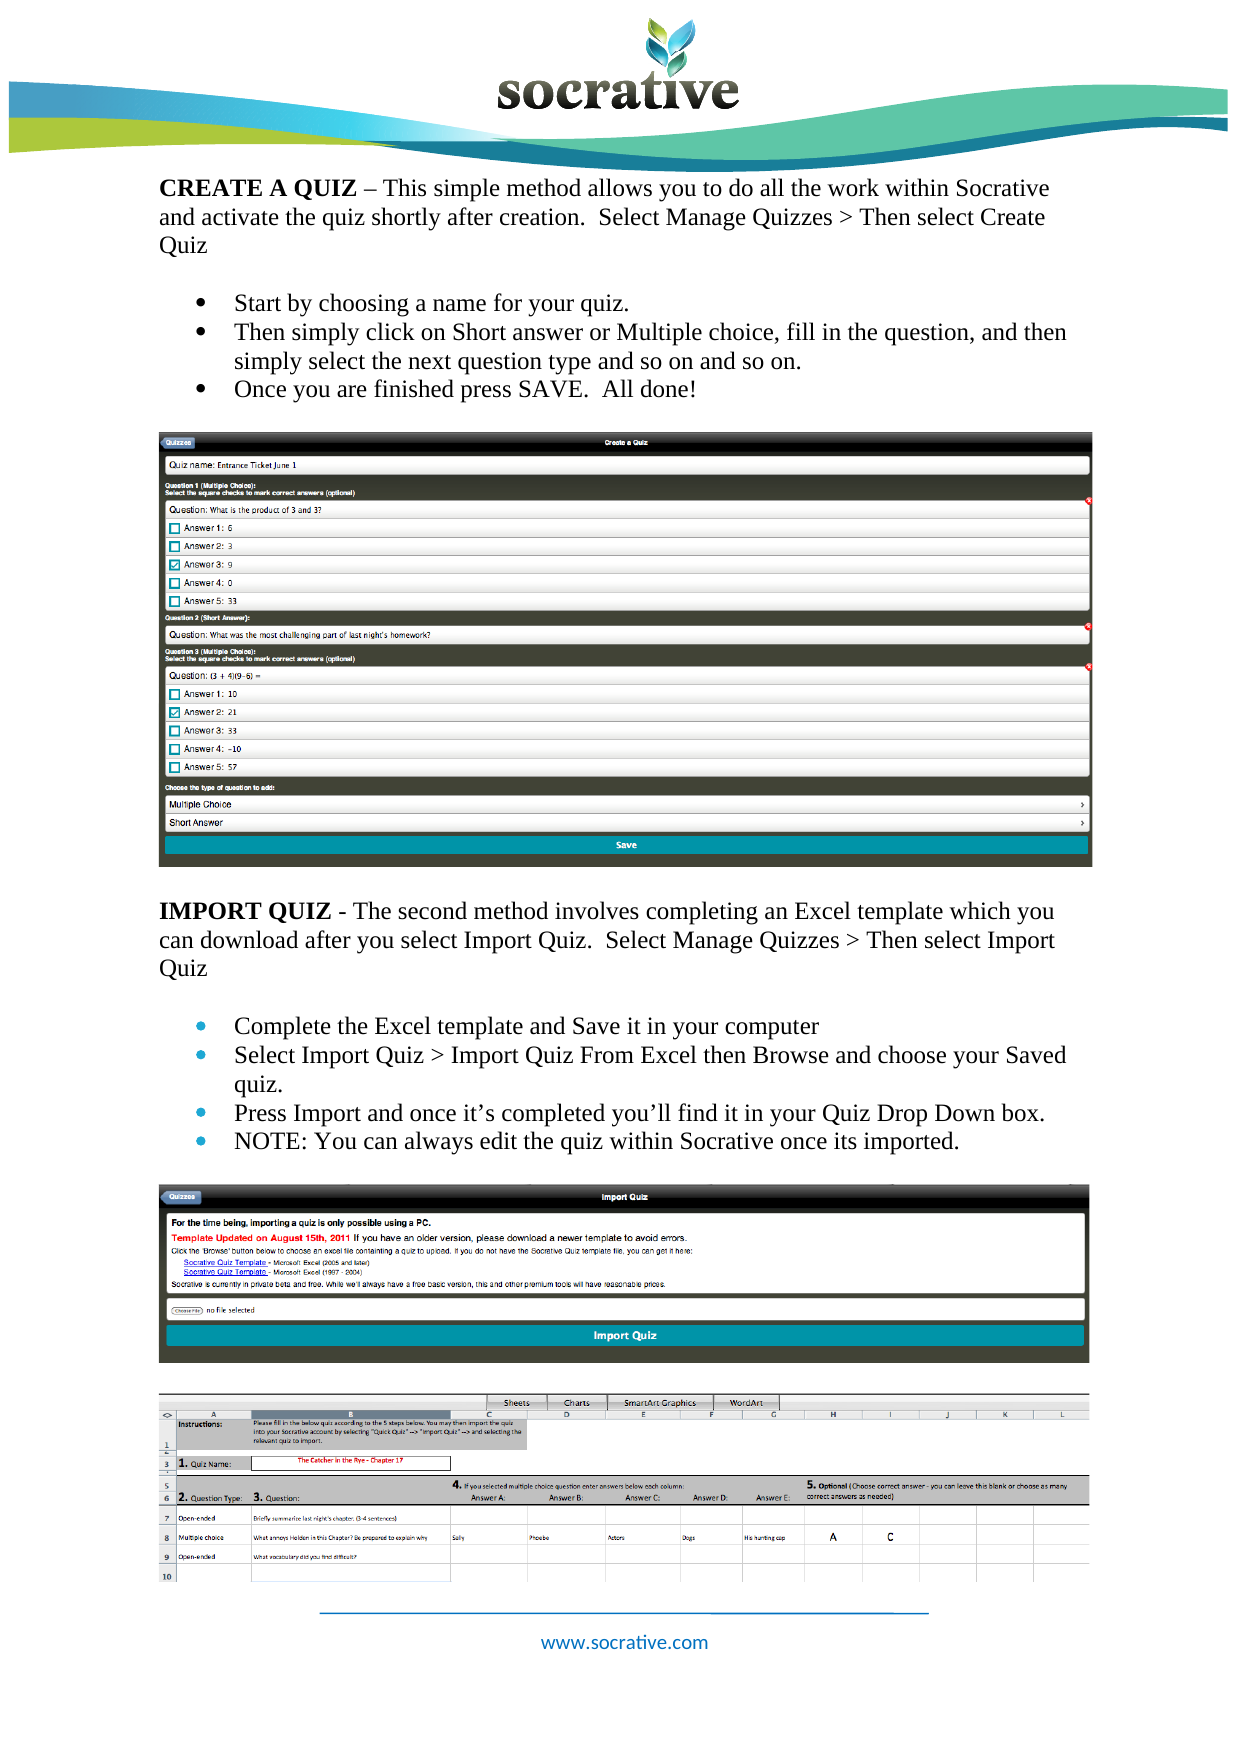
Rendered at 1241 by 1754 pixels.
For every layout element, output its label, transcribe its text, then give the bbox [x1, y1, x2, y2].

list Then simply click on Short answer or Multiple choice, fill in the question, and then simply select the next question type and so on and so on. [196, 346, 1090, 404]
list Start by choosing a name for your quiz. [196, 288, 1090, 317]
list Select Import Quiz > Import Quiz From Excel then Browse and choose your Saved quiz. [196, 1128, 1090, 1185]
picture [158, 490, 1093, 926]
picture [158, 1330, 1090, 1509]
text IMPORT QUIZ - The second method involves completing an Excel template which you can download after you select Import Quiz. Select Manage Quizzes > Then select Import Quiz [159, 954, 1090, 1041]
text CREATE A QUIZ – This simple method allows you to do all the work within Socrative and activate the quiz shortly after creation. Select Manage Quizzes > Then select Create Quiz [159, 173, 1090, 259]
list Once you are finished press SAVE. All done! [196, 433, 1090, 462]
list Complete the Excel template and Save it in your computer [196, 1070, 1090, 1098]
list NOTE: You can always edit the quiz within Socrative once its imported. [196, 1272, 1090, 1301]
list Press Import and once it’s completed you’ll find it in your Quiz Drop Down box. [196, 1214, 1090, 1243]
